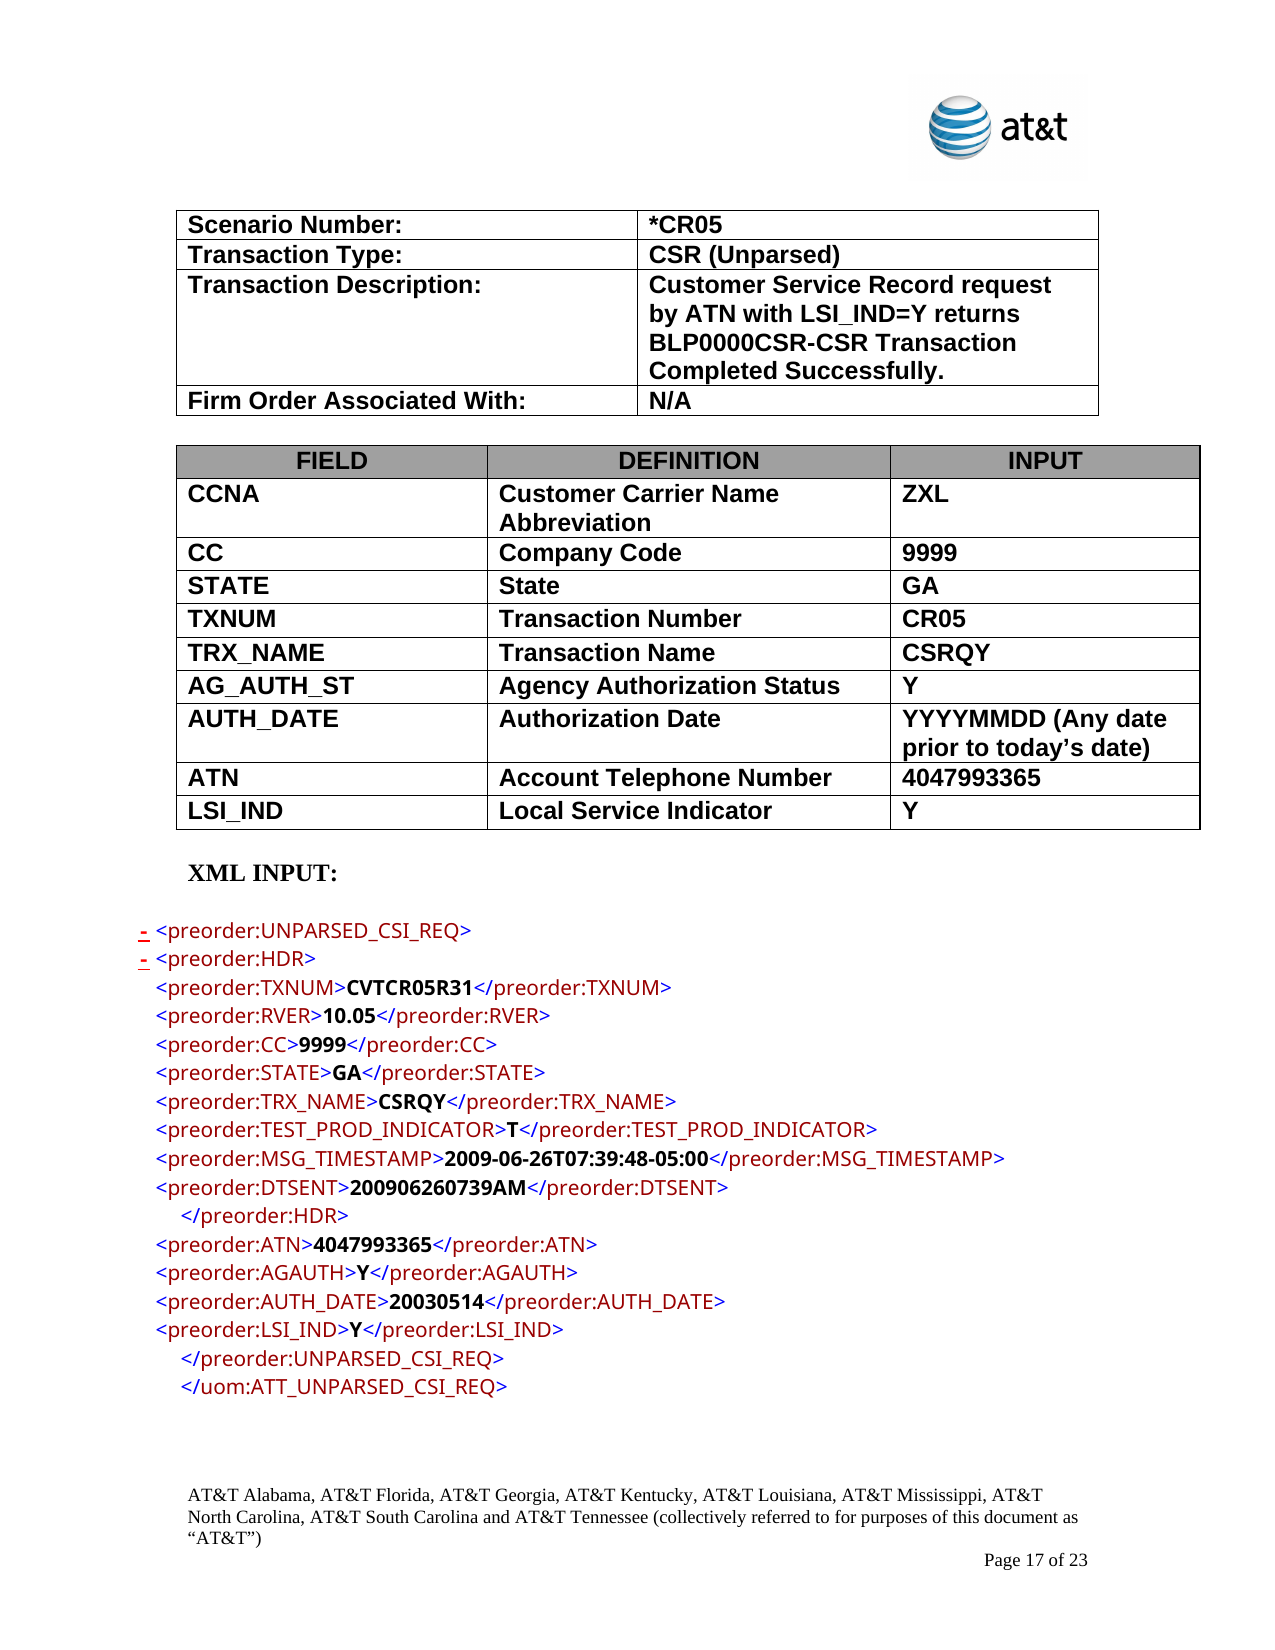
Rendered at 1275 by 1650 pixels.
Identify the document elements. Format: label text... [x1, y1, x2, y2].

table_cell CCNA [177, 479, 487, 537]
text <preorder:AGAUTH>Y</preorder:AGAUTH> [137, 1258, 1087, 1287]
table_header DEFINITION [488, 446, 890, 478]
table_cell Account Telephone Number [488, 763, 890, 795]
table_header Scenario Number: [177, 211, 637, 239]
table_cell AG_AUTH_ST [177, 671, 487, 703]
table_cell Y [891, 671, 1199, 703]
table_header *CR05 [638, 211, 1098, 239]
text <preorder:AUTH_DATE>20030514</preorder:AUTH_DATE> [137, 1287, 1087, 1315]
table_cell Company Code [488, 538, 890, 570]
table_cell ZXL [891, 479, 1199, 537]
table_cell CC [177, 538, 487, 570]
text <preorder:CC>9999</preorder:CC> [137, 1030, 1087, 1058]
text - <preorder:HDR> [137, 944, 1087, 973]
table_cell LSI_IND [177, 796, 487, 828]
table_cell TXNUM [177, 604, 487, 637]
table_cell Transaction Type: [177, 240, 637, 269]
table_cell Authorization Date [488, 704, 890, 762]
table_cell CSRQY [891, 638, 1199, 670]
table_cell N/A [638, 386, 1098, 415]
table_cell Agency Authorization Status [488, 671, 890, 703]
table_cell 9999 [891, 538, 1199, 570]
text </preorder:HDR> [162, 1201, 1087, 1230]
text </uom:ATT_UNPARSED_CSI_REQ> [162, 1372, 1087, 1401]
table_cell Transaction Name [488, 638, 890, 670]
table_cell AUTH_DATE [177, 704, 487, 762]
text <preorder:LSI_IND>Y</preorder:LSI_IND> [137, 1315, 1087, 1344]
text <preorder:DTSENT>200906260739AM</preorder:DTSENT> [137, 1173, 1087, 1201]
table_cell YYYYMMDD (Any date prior to today’s date) [891, 704, 1199, 762]
text <preorder:TRX_NAME>CSRQY</preorder:TRX_NAME> [137, 1087, 1087, 1116]
table_cell Customer Carrier Name Abbreviation [488, 479, 890, 537]
table_cell GA [891, 571, 1199, 603]
text <preorder:TXNUM>CVTCR05R31</preorder:TXNUM> [137, 973, 1087, 1001]
text <preorder:ATN>4047993365</preorder:ATN> [137, 1230, 1087, 1258]
table_cell STATE [177, 571, 487, 603]
table_cell CSR (Unparsed) [638, 240, 1098, 269]
table_cell State [488, 571, 890, 603]
table_cell Customer Service Record request by ATN with LSI_IND=Y returns BLP0000CSR-CSR Transaction Completed Successfully. [638, 270, 1098, 385]
picture [908, 74, 1088, 181]
table_cell Firm Order Associated With: [177, 386, 637, 415]
table_cell Transaction Number [488, 604, 890, 637]
table_cell Transaction Description: [177, 270, 637, 385]
text XML INPUT: [187, 858, 1087, 887]
table_cell 4047993365 [891, 763, 1199, 795]
text <preorder:RVER>10.05</preorder:RVER> [137, 1001, 1087, 1030]
text <preorder:MSG_TIMESTAMP>2009-06-26T07:39:48-05:00</preorder:MSG_TIMESTAMP> [137, 1144, 1087, 1173]
table_cell Y [891, 796, 1199, 828]
text </preorder:UNPARSED_CSI_REQ> [162, 1344, 1087, 1372]
table_cell CR05 [891, 604, 1199, 637]
table_header FIELD [177, 446, 487, 478]
table_cell ATN [177, 763, 487, 795]
table_cell Local Service Indicator [488, 796, 890, 828]
table_cell TRX_NAME [177, 638, 487, 670]
text <preorder:STATE>GA</preorder:STATE> [137, 1058, 1087, 1087]
table_header INPUT [891, 446, 1199, 478]
text - <preorder:UNPARSED_CSI_REQ> [137, 916, 1087, 944]
text <preorder:TEST_PROD_INDICATOR>T</preorder:TEST_PROD_INDICATOR> [137, 1116, 1087, 1144]
